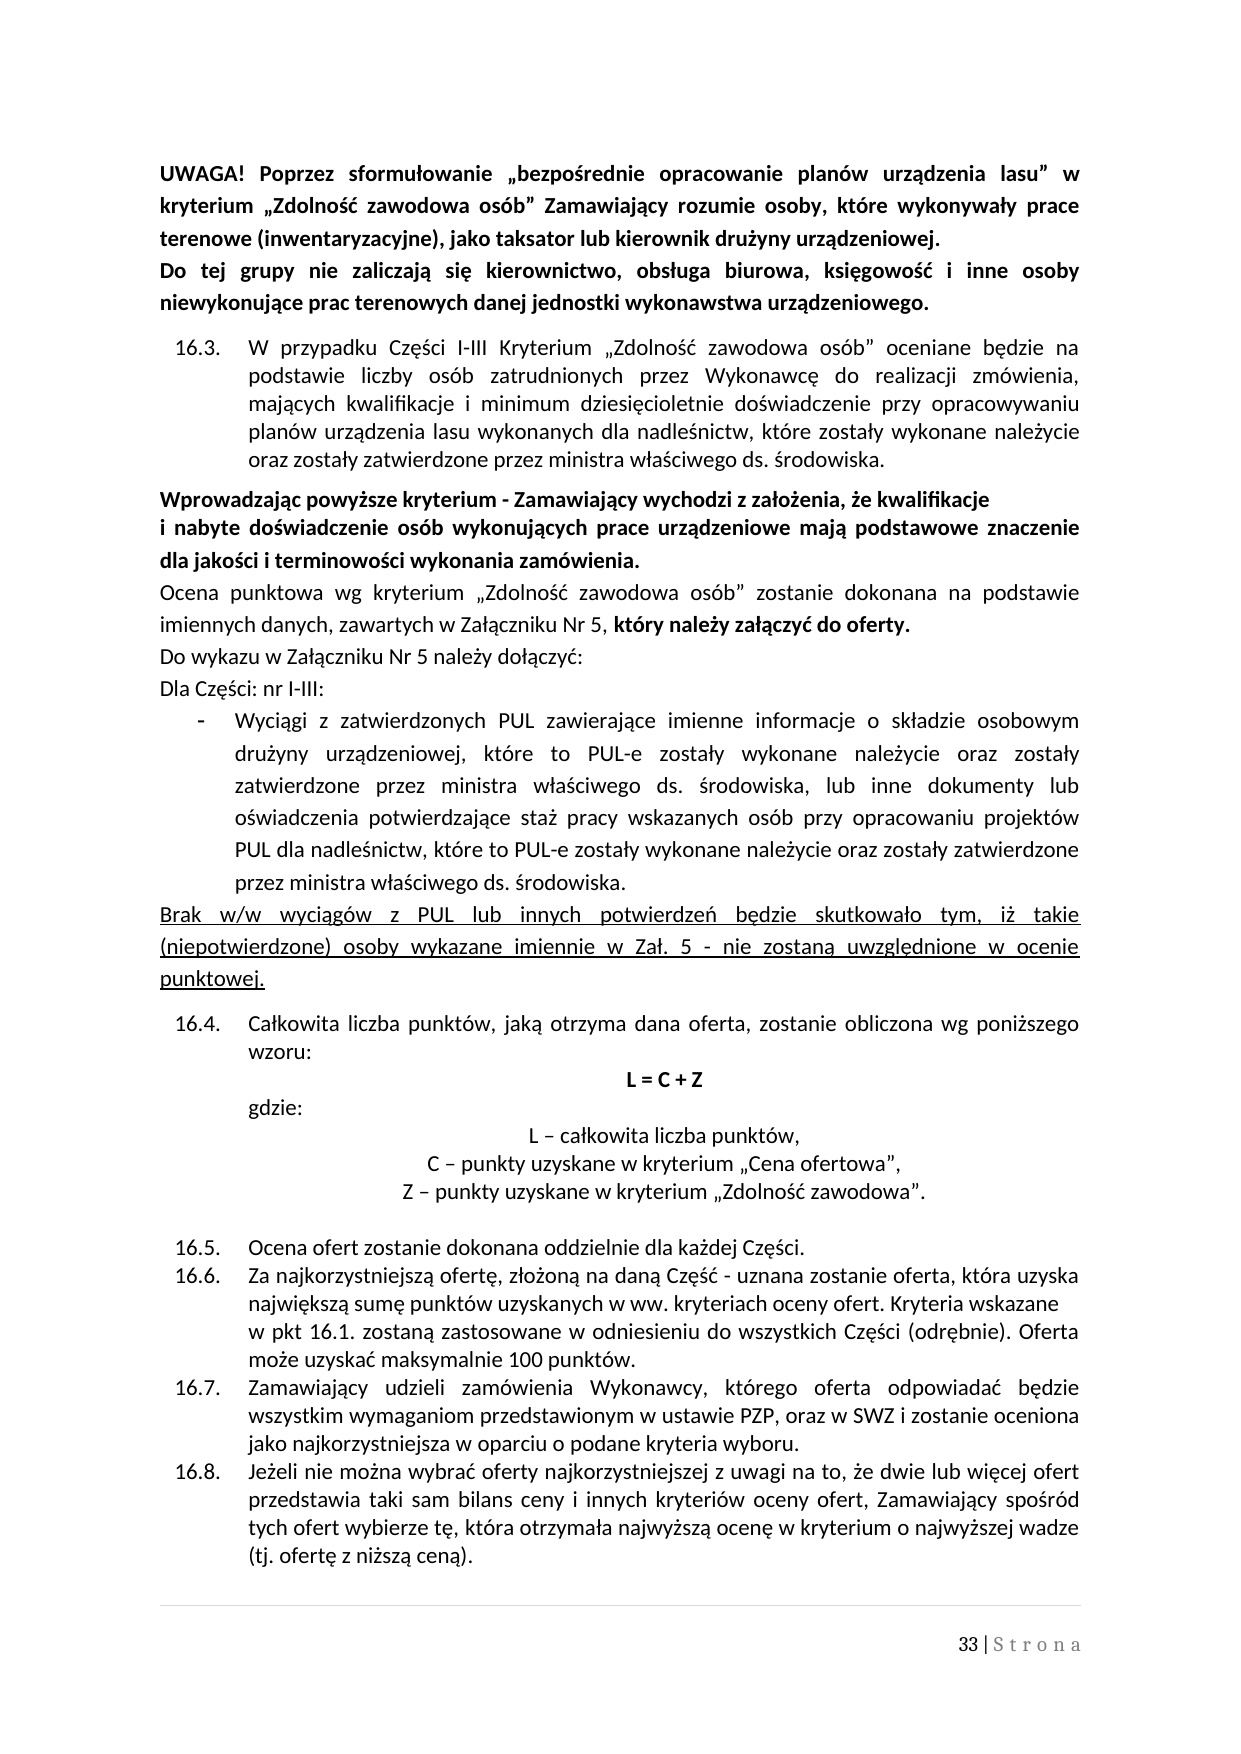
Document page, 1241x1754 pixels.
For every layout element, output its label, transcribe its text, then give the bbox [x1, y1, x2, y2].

text Brak w/w wyciągów z PUL lub innych potwierdzeń będzie skutkowało tym, iż takie (niepotwierdzone) osoby wykazane imiennie w Zał. 5 - nie zostaną uwzględnione w ocenie punktowej. [159, 900, 1081, 924]
text Brak w/w wyciągów z PUL lub innych potwierdzeń będzie skutkowało tym, iż takie (niepotwierdzone) osoby wykazane imiennie w Zał. 5 - nie zostaną uwzględnione w ocenie punktowej. [159, 925, 1081, 992]
list Jeżeli nie można wybrać oferty najkorzystniejszej z uwagi na to, że dwie lub więcej ofert przedstawia taki sam bilans ceny i innych kryteriów oceny ofert, Zamawiający spośród tych ofert wybierze tę, która otrzymała najwyższą ocenę w kryterium o najwyższej wadze (tj. ofertę z niższą ceną). [174, 1457, 1081, 1569]
list Całkowita liczba punktów, jaką otrzyma dana oferta, zostanie obliczona wg poniższego wzoru: [174, 1009, 1081, 1065]
text Do tej grupy nie zaliczają się kierownictwo, obsługa biurowa, księgowość i inne osoby niewykonujące prac terenowych danej jednostki wykonawstwa urządzeniowego. [159, 256, 1081, 316]
text Ocena punktowa wg kryterium „Zdolność zawodowa osób” zostanie dokonana na podstawie imiennych danych, zawartych w Załączniku Nr 5, który należy załączyć do oferty. [159, 578, 1081, 638]
list L – całkowita liczba punktów, [248, 1121, 1081, 1149]
list Za najkorzystniejszą ofertę, złożoną na daną Część - uznana zostanie oferta, która uzyska największą sumę punktów uzyskanych w ww. kryteriach oceny ofert. Kryteria wskazane w pkt 16.1. zostaną zastosowane w odniesieniu do wszystkich Części (odrębnie). Oferta może uzyskać maksymalnie 100 punktów. [174, 1261, 1081, 1373]
list gdzie: [248, 1093, 1081, 1121]
text Dla Części: nr I-III: [159, 674, 1081, 702]
list C – punkty uzyskane w kryterium „Cena ofertowa”, [248, 1149, 1081, 1177]
list Zamawiający udzieli zamówienia Wykonawcy, którego oferta odpowiadać będzie wszystkim wymaganiom przedstawionym w ustawie PZP, oraz w SWZ i zostanie oceniona jako najkorzystniejsza w oparciu o podane kryteria wyboru. [174, 1373, 1081, 1457]
text UWAGA! Poprzez sformułowanie „bezpośrednie opracowanie planów urządzenia lasu” w kryterium „Zdolność zawodowa osób” Zamawiający rozumie osoby, które wykonywały prace terenowe (inwentaryzacyjne), jako taksator lub kierownik drużyny urządzeniowej. [159, 159, 1081, 252]
list L = C + Z [248, 1065, 1081, 1093]
list Wyciągi z zatwierdzonych PUL zawierające imienne informacje o składzie osobowym drużyny urządzeniowej, które to PUL-e zostały wykonane należycie oraz zostały zatwierdzone przez ministra właściwego ds. środowiska, lub inne dokumenty lub oświadczenia potwierdzające staż pracy wskazanych osób przy opracowaniu projektów PUL dla nadleśnictw, które to PUL-e zostały wykonane należycie oraz zostały zatwierdzone przez ministra właściwego ds. środowiska. [197, 707, 1081, 896]
list W przypadku Części I-III Kryterium „Zdolność zawodowa osób” oceniane będzie na podstawie liczby osób zatrudnionych przez Wykonawcę do realizacji zmówienia, mających kwalifikacje i minimum dziesięcioletnie doświadczenie przy opracowywaniu planów urządzenia lasu wykonanych dla nadleśnictw, które zostały wykonane należycie oraz zostały zatwierdzone przez ministra właściwego ds. środowiska. [174, 333, 1081, 473]
text i nabyte doświadczenie osób wykonujących prace urządzeniowe mają podstawowe znaczenie dla jakości i terminowości wykonania zamówienia. [159, 513, 1081, 574]
text Wprowadzając powyższe kryterium - Zamawiający wychodzi z założenia, że kwalifikacje [159, 486, 1081, 513]
list Ocena ofert zostanie dokonana oddzielnie dla każdej Części. [174, 1233, 1081, 1261]
list Z – punkty uzyskane w kryterium „Zdolność zawodowa”. [248, 1177, 1081, 1205]
text Do wykazu w Załączniku Nr 5 należy dołączyć: [159, 642, 1081, 670]
